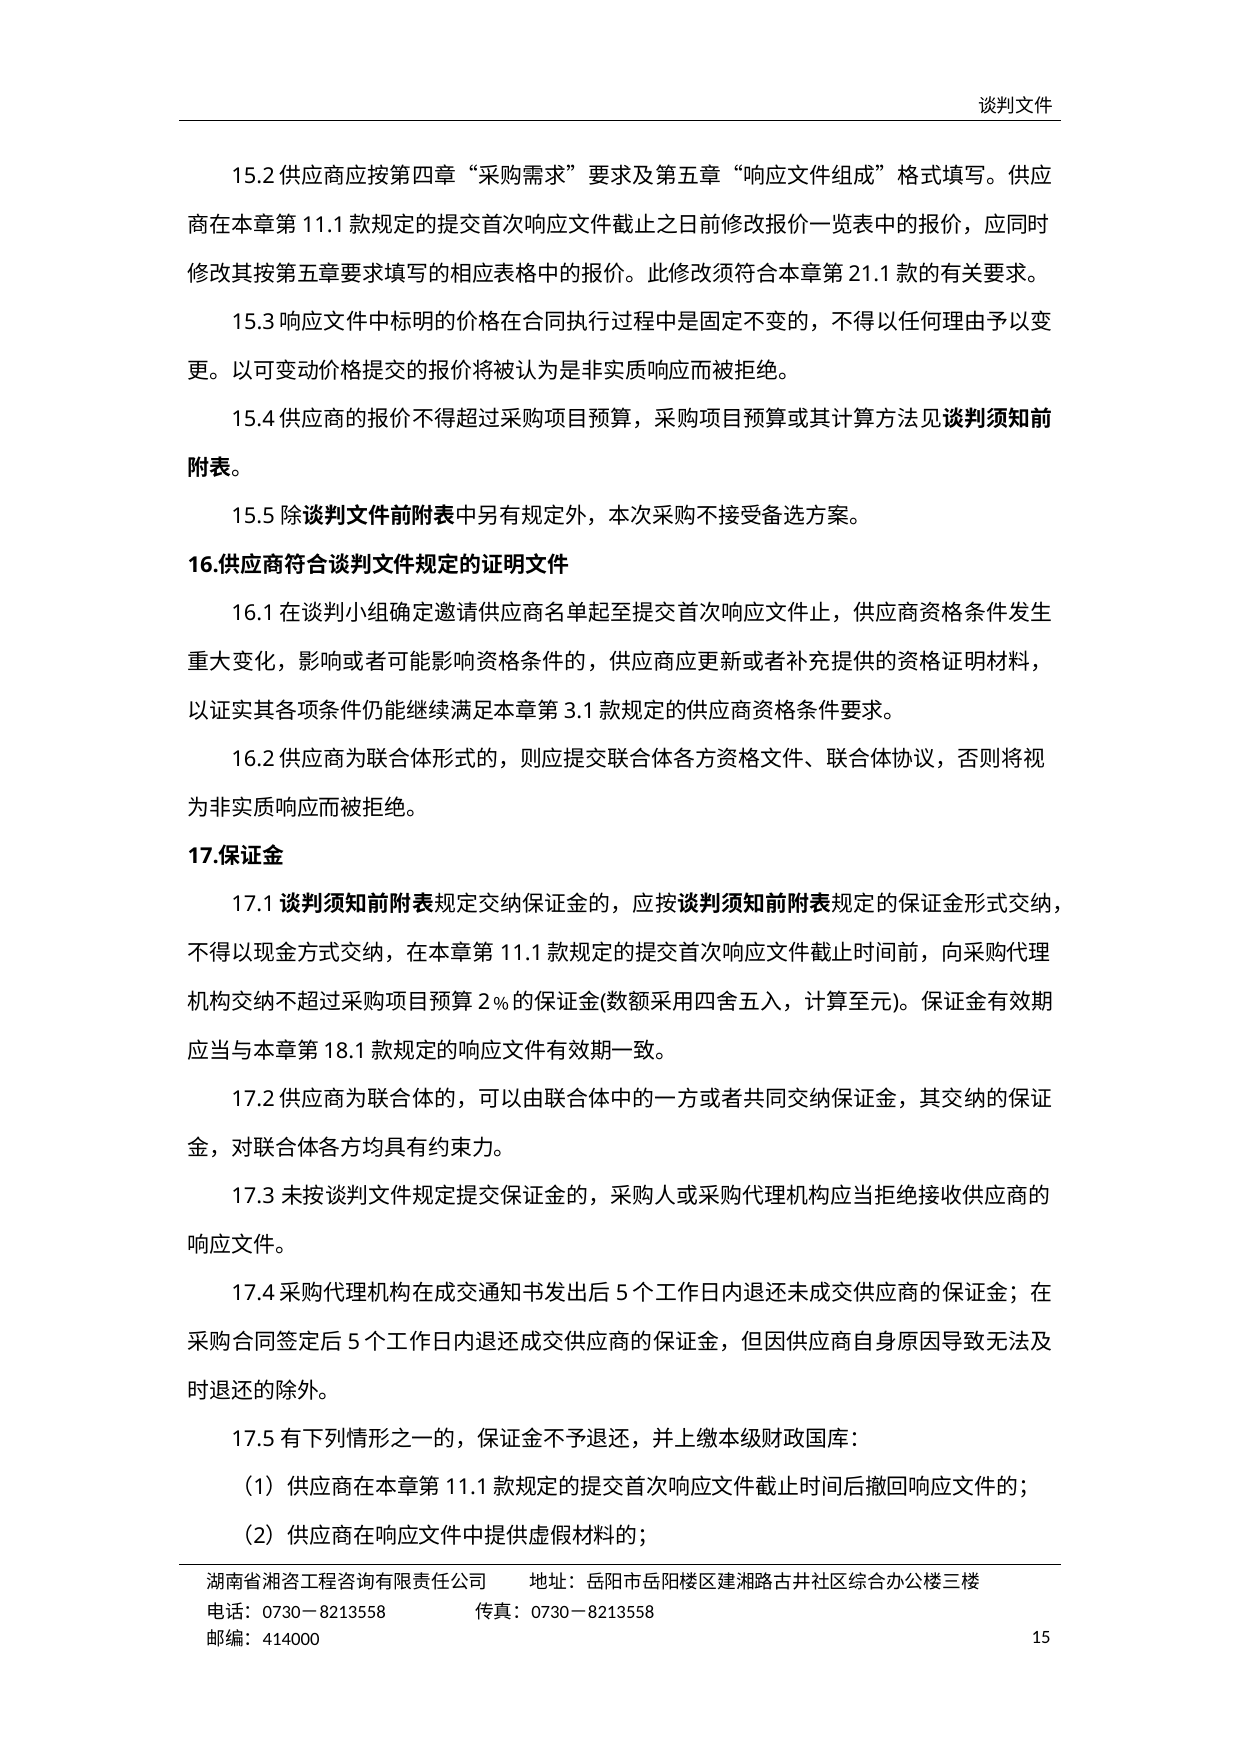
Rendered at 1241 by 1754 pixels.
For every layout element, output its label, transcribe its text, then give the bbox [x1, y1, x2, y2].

text （1）供应商在本章第11.1款规定的提交首次响应文件截止时间后撤回响应文件的； [187, 1469, 1053, 1501]
text 17.1谈判须知前附表规定交纳保证金的，应按谈判须知前附表规定的保证金形式交纳，不得以现金方式交纳，在本章第11.1款规定的提交首次响应文件截止时间前，向采购代理机构交纳不超过采购项目预算2﹪的保证金(数额采用四舍五入，计算至元)。保证金有效期应当与本章第18.1款规定的响应文件有效期一致。 [187, 886, 1053, 1065]
text 16.1在谈判小组确定邀请供应商名单起至提交首次响应文件止，供应商资格条件发生重大变化，影响或者可能影响资格条件的，供应商应更新或者补充提供的资格证明材料，以证实其各项条件仍能继续满足本章第3.1款规定的供应商资格条件要求。 [187, 595, 1053, 725]
text 17.保证金 [187, 838, 1053, 870]
text 15.3响应文件中标明的价格在合同执行过程中是固定不变的，不得以任何理由予以变更。以可变动价格提交的报价将被认为是非实质响应而被拒绝。 [187, 304, 1053, 385]
text （2）供应商在响应文件中提供虚假材料的； [187, 1517, 1053, 1550]
text 16.供应商符合谈判文件规定的证明文件 [187, 546, 1053, 579]
text 15.2供应商应按第四章“采购需求”要求及第五章“响应文件组成”格式填写。供应商在本章第11.1款规定的提交首次响应文件截止之日前修改报价一览表中的报价，应同时修改其按第五章要求填写的相应表格中的报价。此修改须符合本章第21.1款的有关要求。 [187, 158, 1053, 288]
text 15.4供应商的报价不得超过采购项目预算，采购项目预算或其计算方法见谈判须知前附表。 [187, 401, 1053, 482]
text 17.5 有下列情形之一的，保证金不予退还，并上缴本级财政国库： [187, 1421, 1053, 1453]
text 17.4采购代理机构在成交通知书发出后5个工作日内退还未成交供应商的保证金；在采购合同签定后5个工作日内退还成交供应商的保证金，但因供应商自身原因导致无法及时退还的除外。 [187, 1275, 1053, 1405]
text 17.2供应商为联合体的，可以由联合体中的一方或者共同交纳保证金，其交纳的保证金，对联合体各方均具有约束力。 [187, 1081, 1053, 1162]
text 15.5 除谈判文件前附表中另有规定外，本次采购不接受备选方案。 [187, 498, 1053, 531]
text 16.2供应商为联合体形式的，则应提交联合体各方资格文件、联合体协议，否则将视为非实质响应而被拒绝。 [187, 741, 1053, 822]
text 17.3 未按谈判文件规定提交保证金的，采购人或采购代理机构应当拒绝接收供应商的响应文件。 [187, 1178, 1053, 1259]
